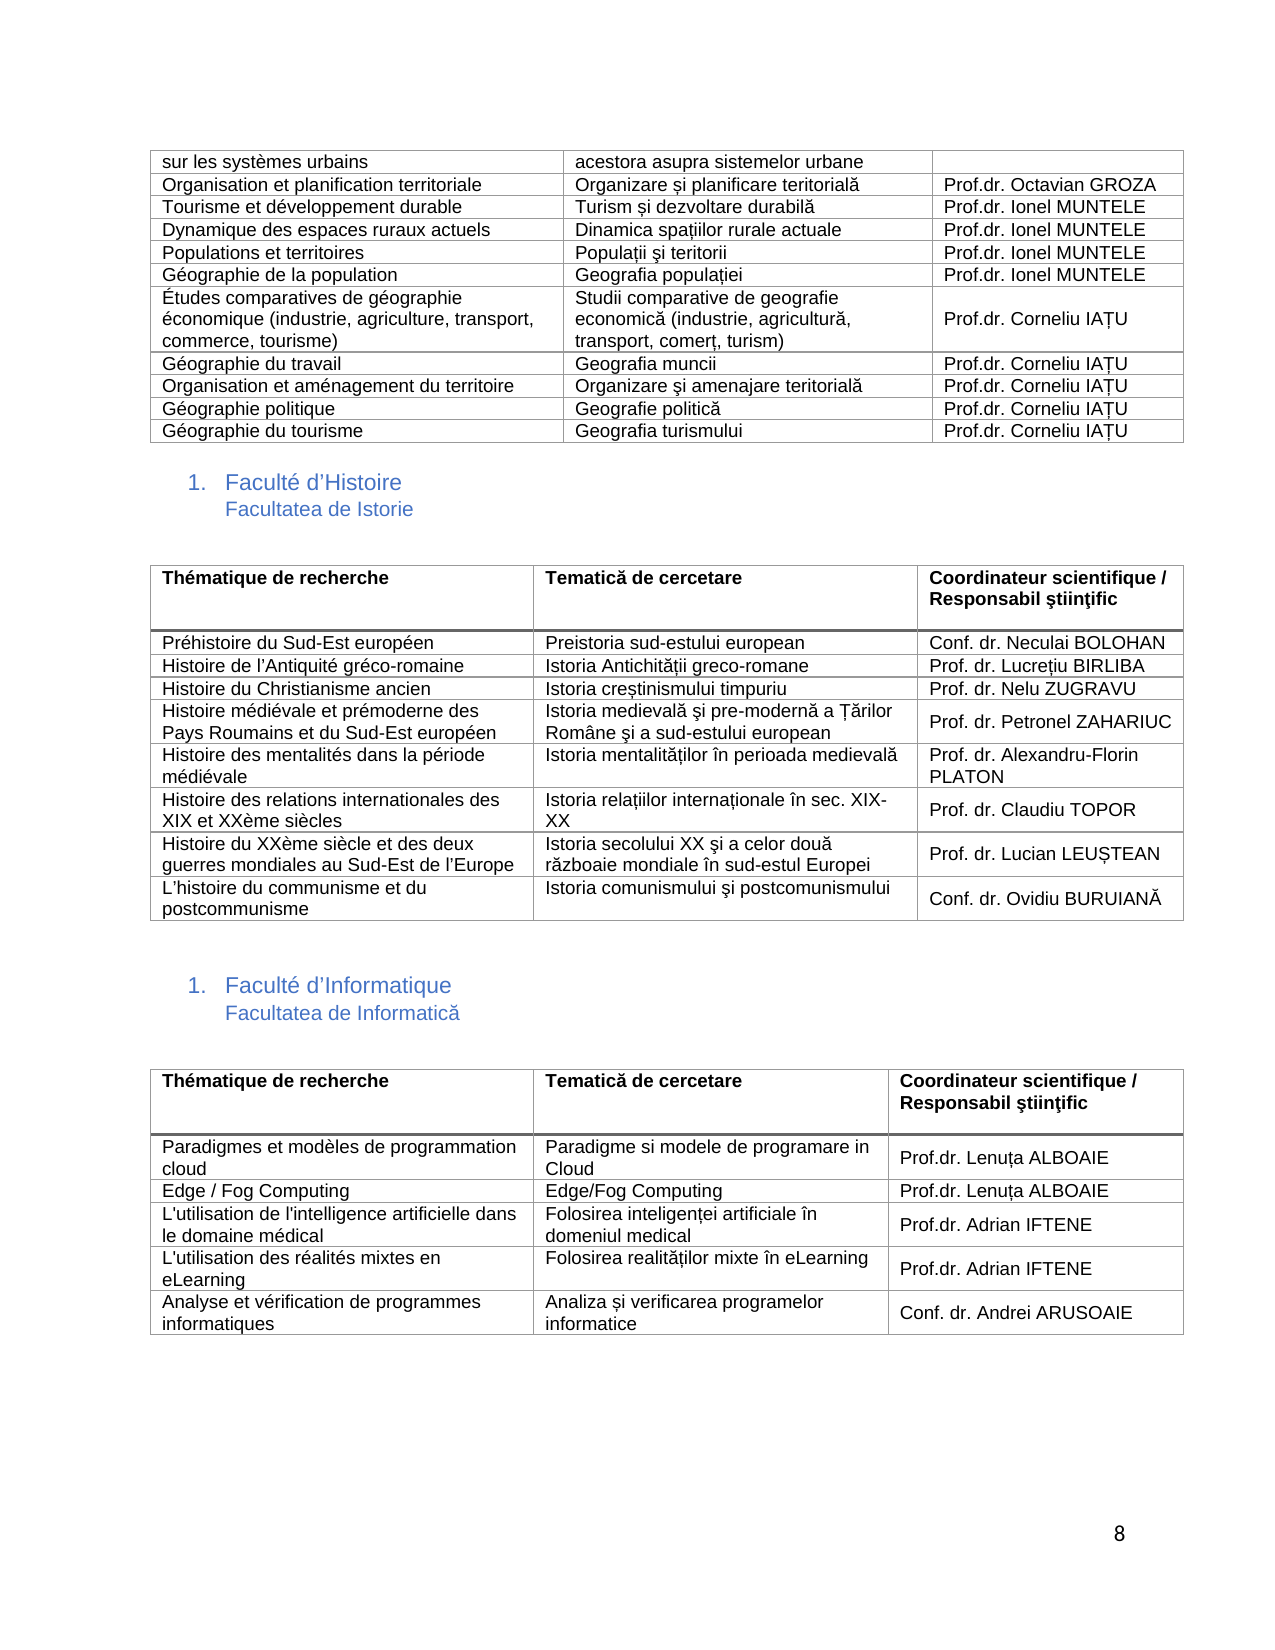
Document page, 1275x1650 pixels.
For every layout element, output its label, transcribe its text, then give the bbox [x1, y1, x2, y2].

table_cell Istoria Antichității greco-romane [534, 655, 917, 676]
table_header Coordinateur scientifique / Responsabil ştiinţific [889, 1070, 1183, 1133]
table_cell Prof. dr. Petronel ZAHARIUC [918, 700, 1183, 743]
table_cell Folosirea realităților mixte în eLearning [534, 1247, 888, 1290]
table_cell Prof.dr. Ionel MUNTELE [933, 219, 1183, 240]
table_cell Preistoria sud-estului european [534, 632, 917, 654]
table_cell Prof.dr. Adrian IFTENE [889, 1247, 1183, 1290]
table_cell Prof.dr. Corneliu IAȚU [933, 353, 1183, 374]
table_cell Organisation et aménagement du territoire [151, 375, 563, 397]
table_cell Prof.dr. Ionel MUNTELE [933, 241, 1183, 263]
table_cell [151, 151, 563, 173]
table_cell Histoire des relations internationales des XIX et XXème siècles [151, 788, 533, 831]
table_cell L'utilisation de l'intelligence artificielle dans le domaine médical [151, 1203, 533, 1246]
table_cell Conf. dr. Neculai BOLOHAN [918, 632, 1183, 654]
text Facultatea de Istorie [150, 497, 1125, 521]
table_cell L’histoire du communisme et du postcommunisme [151, 877, 533, 920]
table_cell Organizare și planificare teritorială [564, 174, 932, 195]
table_cell Prof.dr. Lenuța ALBOAIE [889, 1180, 1183, 1202]
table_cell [564, 151, 932, 173]
list Faculté d’Informatique [187, 972, 1125, 999]
table_cell Istoria medievală şi pre-modernă a Țărilor Române şi a sud-estului european [534, 700, 917, 743]
table_cell Prof.dr. Ionel MUNTELE [933, 264, 1183, 286]
table_cell Geografia muncii [564, 353, 932, 374]
table_cell Turism și dezvoltare durabilă [564, 196, 932, 218]
table_cell Histoire du XXème siècle et des deux guerres mondiales au Sud-Est de l’Europe [151, 833, 533, 876]
table_cell Prof.dr. Corneliu IAȚU [933, 398, 1183, 419]
table_header Tematică de cercetare [534, 566, 917, 629]
table_header Thématique de recherche [151, 1070, 533, 1133]
table_cell Istoria secolului XX şi a celor două războaie mondiale în sud-estul Europei [534, 833, 917, 876]
table_header Coordinateur scientifique / Responsabil ştiinţific [918, 566, 1183, 629]
table_cell Populații şi teritorii [564, 241, 932, 263]
table_cell Géographie politique [151, 398, 563, 419]
table_cell Geografia turismului [564, 420, 932, 442]
table_cell Prof.dr. Ionel MUNTELE [933, 196, 1183, 218]
table_cell Préhistoire du Sud-Est européen [151, 632, 533, 654]
table_cell Dynamique des espaces ruraux actuels [151, 219, 563, 240]
table_cell Studii comparative de geografie economică (industrie, agricultură, transport, comerț, turism) [564, 287, 932, 351]
table_cell Geografia populației [564, 264, 932, 286]
table_cell Analiza și verificarea programelor informatice [534, 1291, 888, 1334]
table_cell Istoria creștinismului timpuriu [534, 678, 917, 699]
table_cell Geografie politică [564, 398, 932, 419]
table_cell Tourisme et développement durable [151, 196, 563, 218]
table_header Tematică de cercetare [534, 1070, 888, 1133]
table_cell Istoria mentalităților în perioada medievală [534, 744, 917, 787]
table_cell Istoria comunismului şi postcomunismului [534, 877, 917, 920]
table_cell Prof. dr. Lucian LEUȘTEAN [918, 833, 1183, 876]
table_cell Organisation et planification territoriale [151, 174, 563, 195]
table_cell Prof. dr. Alexandru-Florin PLATON [918, 744, 1183, 787]
table_cell Conf. dr. Ovidiu BURUIANĂ [918, 877, 1183, 920]
table_cell Prof.dr. Corneliu IAȚU [933, 287, 1183, 351]
table_cell Géographie de la population [151, 264, 563, 286]
table_cell Paradigme si modele de programare in Cloud [534, 1136, 888, 1179]
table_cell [933, 151, 1183, 173]
table_cell Géographie du tourisme [151, 420, 563, 442]
table_cell Histoire des mentalités dans la période médiévale [151, 744, 533, 787]
table_cell Prof.dr. Lenuța ALBOAIE [889, 1136, 1183, 1179]
table_cell Paradigmes et modèles de programmation cloud [151, 1136, 533, 1179]
table_cell Histoire du Christianisme ancien [151, 678, 533, 699]
table_cell Conf. dr. Andrei ARUSOAIE [889, 1291, 1183, 1334]
table_cell Organizare şi amenajare teritorială [564, 375, 932, 397]
table_cell Histoire médiévale et prémoderne des Pays Roumains et du Sud-Est européen [151, 700, 533, 743]
table_cell Prof.dr. Octavian GROZA [933, 174, 1183, 195]
table_cell Populations et territoires [151, 241, 563, 263]
table_cell Edge/Fog Computing [534, 1180, 888, 1202]
table_cell Études comparatives de géographie économique (industrie, agriculture, transport, commerce, tourisme) [151, 287, 563, 351]
table_cell Prof.dr. Corneliu IAȚU [933, 375, 1183, 397]
table_cell Prof. dr. Nelu ZUGRAVU [918, 678, 1183, 699]
list Faculté d’Histoire [187, 469, 1125, 495]
table_header Thématique de recherche [151, 566, 533, 629]
table_cell Prof. dr. Claudiu TOPOR [918, 788, 1183, 831]
table_cell Prof.dr. Corneliu IAȚU [933, 420, 1183, 442]
table_cell Géographie du travail [151, 353, 563, 374]
table_cell Prof.dr. Adrian IFTENE [889, 1203, 1183, 1246]
table_cell Prof. dr. Lucrețiu BIRLIBA [918, 655, 1183, 676]
table_cell Dinamica spațiilor rurale actuale [564, 219, 932, 240]
table_cell Histoire de l’Antiquité gréco-romaine [151, 655, 533, 676]
table_cell Folosirea inteligenței artificiale în domeniul medical [534, 1203, 888, 1246]
table_cell L'utilisation des réalités mixtes en eLearning [151, 1247, 533, 1290]
table_cell Analyse et vérification de programmes informatiques [151, 1291, 533, 1334]
text Facultatea de Informatică [150, 1001, 1125, 1025]
table_cell Edge / Fog Computing [151, 1180, 533, 1202]
table_cell Istoria relațiilor internaționale în sec. XIX-XX [534, 788, 917, 831]
